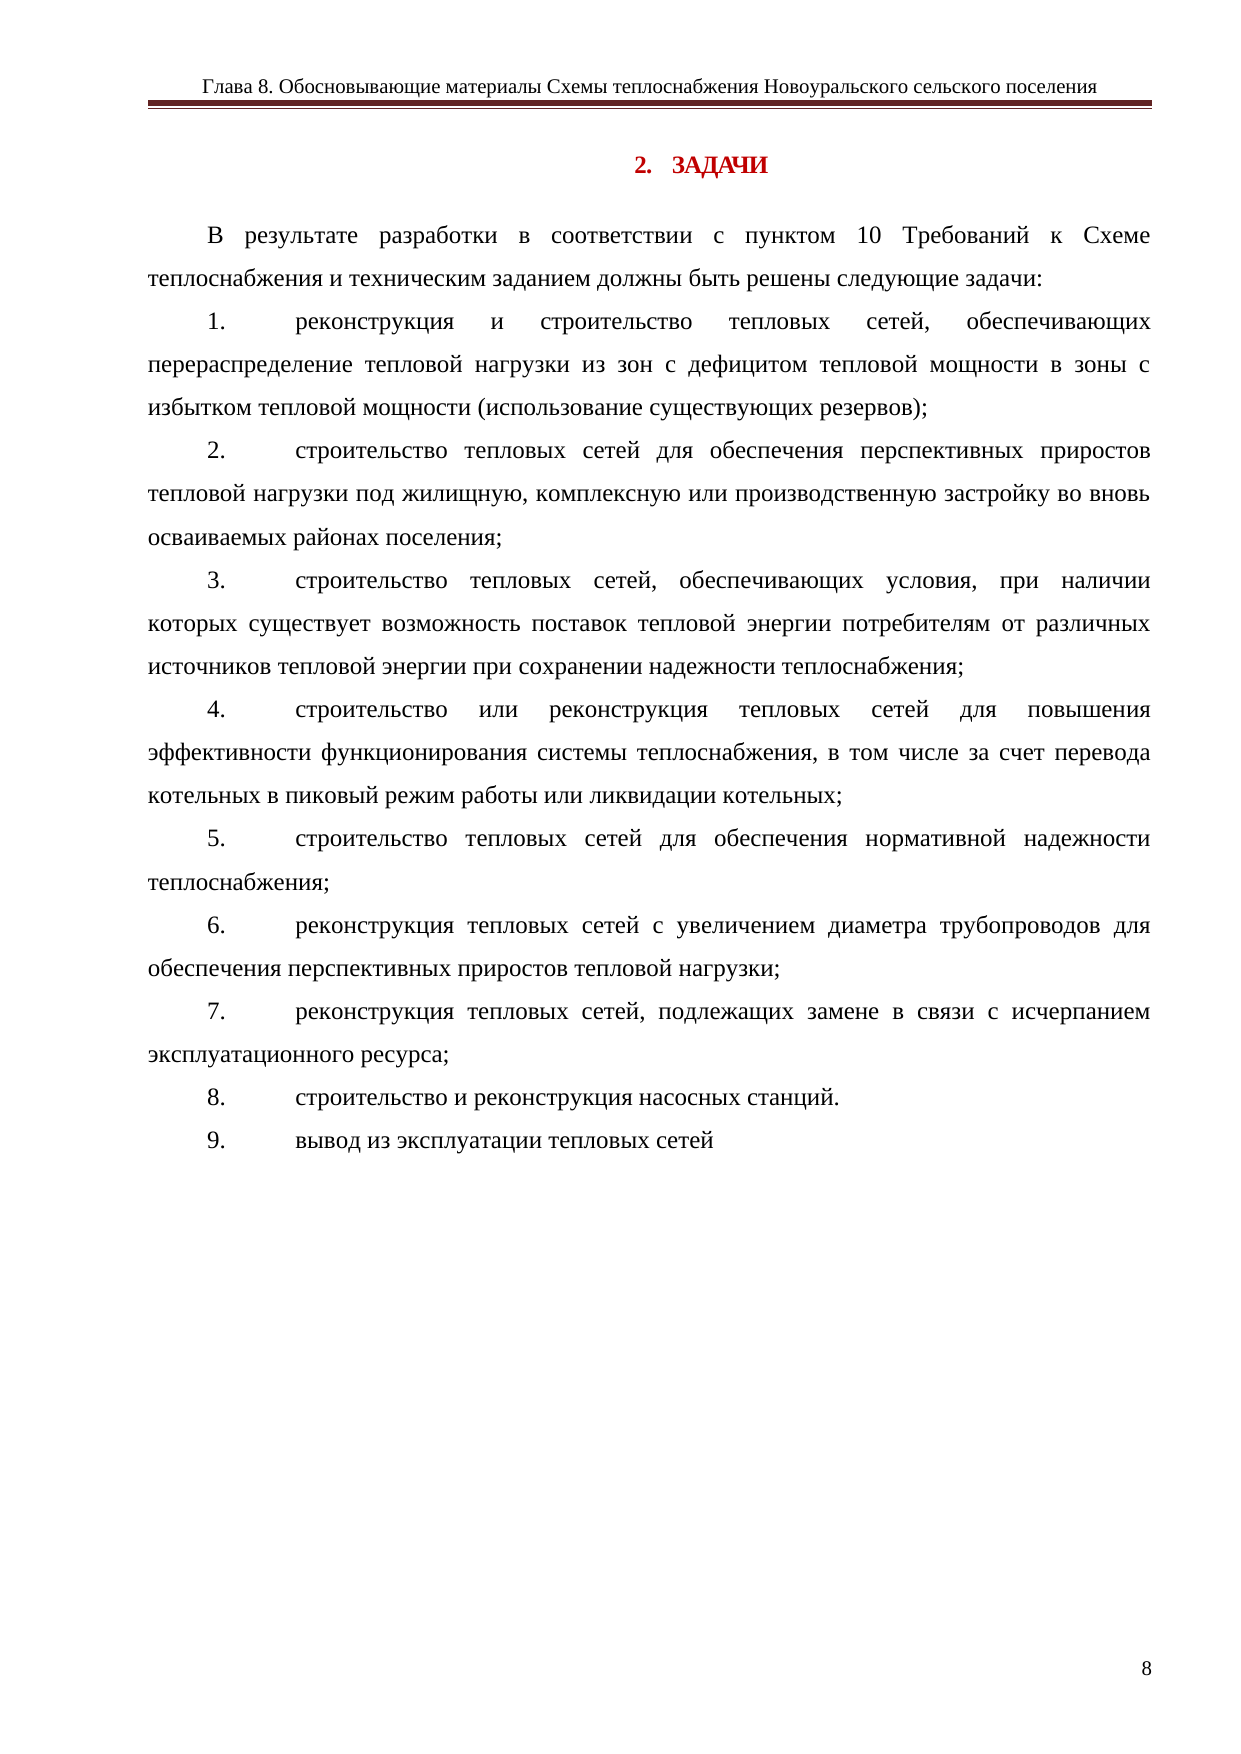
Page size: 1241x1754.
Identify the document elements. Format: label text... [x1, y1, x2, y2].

list строительство и реконструкция насосных станций. [148, 1082, 1152, 1111]
list реконструкция и строительство тепловых сетей, обеспечивающих перераспределение тепловой нагрузки из зон с дефицитом тепловой мощности в зоны с избытком тепловой мощности (использование существующих резервов); [148, 306, 1152, 421]
list строительство или реконструкция тепловых сетей для повышения эффективности функционирования системы теплоснабжения, в том числе за счет перевода котельных в пиковый режим работы или ликвидации котельных; [148, 694, 1152, 809]
list вывод из эксплуатации тепловых сетей [148, 1125, 1152, 1154]
list Задачи [251, 150, 1152, 178]
list строительство тепловых сетей для обеспечения перспективных приростов тепловой нагрузки под жилищную, комплексную или производственную застройку во вновь осваиваемых районах поселения; [148, 435, 1152, 550]
list строительство тепловых сетей для обеспечения нормативной надежности теплоснабжения; [148, 823, 1152, 895]
list реконструкция тепловых сетей с увеличением диаметра трубопроводов для обеспечения перспективных приростов тепловой нагрузки; [148, 910, 1152, 982]
list реконструкция тепловых сетей, подлежащих замене в связи с исчерпанием эксплуатационного ресурса; [148, 996, 1152, 1068]
list В результате разработки в соответствии с пунктом 10 Требований к Схеме теплоснабжения и техническим заданием должны быть решены следующие задачи: [148, 220, 1152, 292]
list строительство тепловых сетей, обеспечивающих условия, при наличии которых существует возможность поставок тепловой энергии потребителям от различных источников тепловой энергии при сохранении надежности теплоснабжения; [148, 565, 1152, 680]
